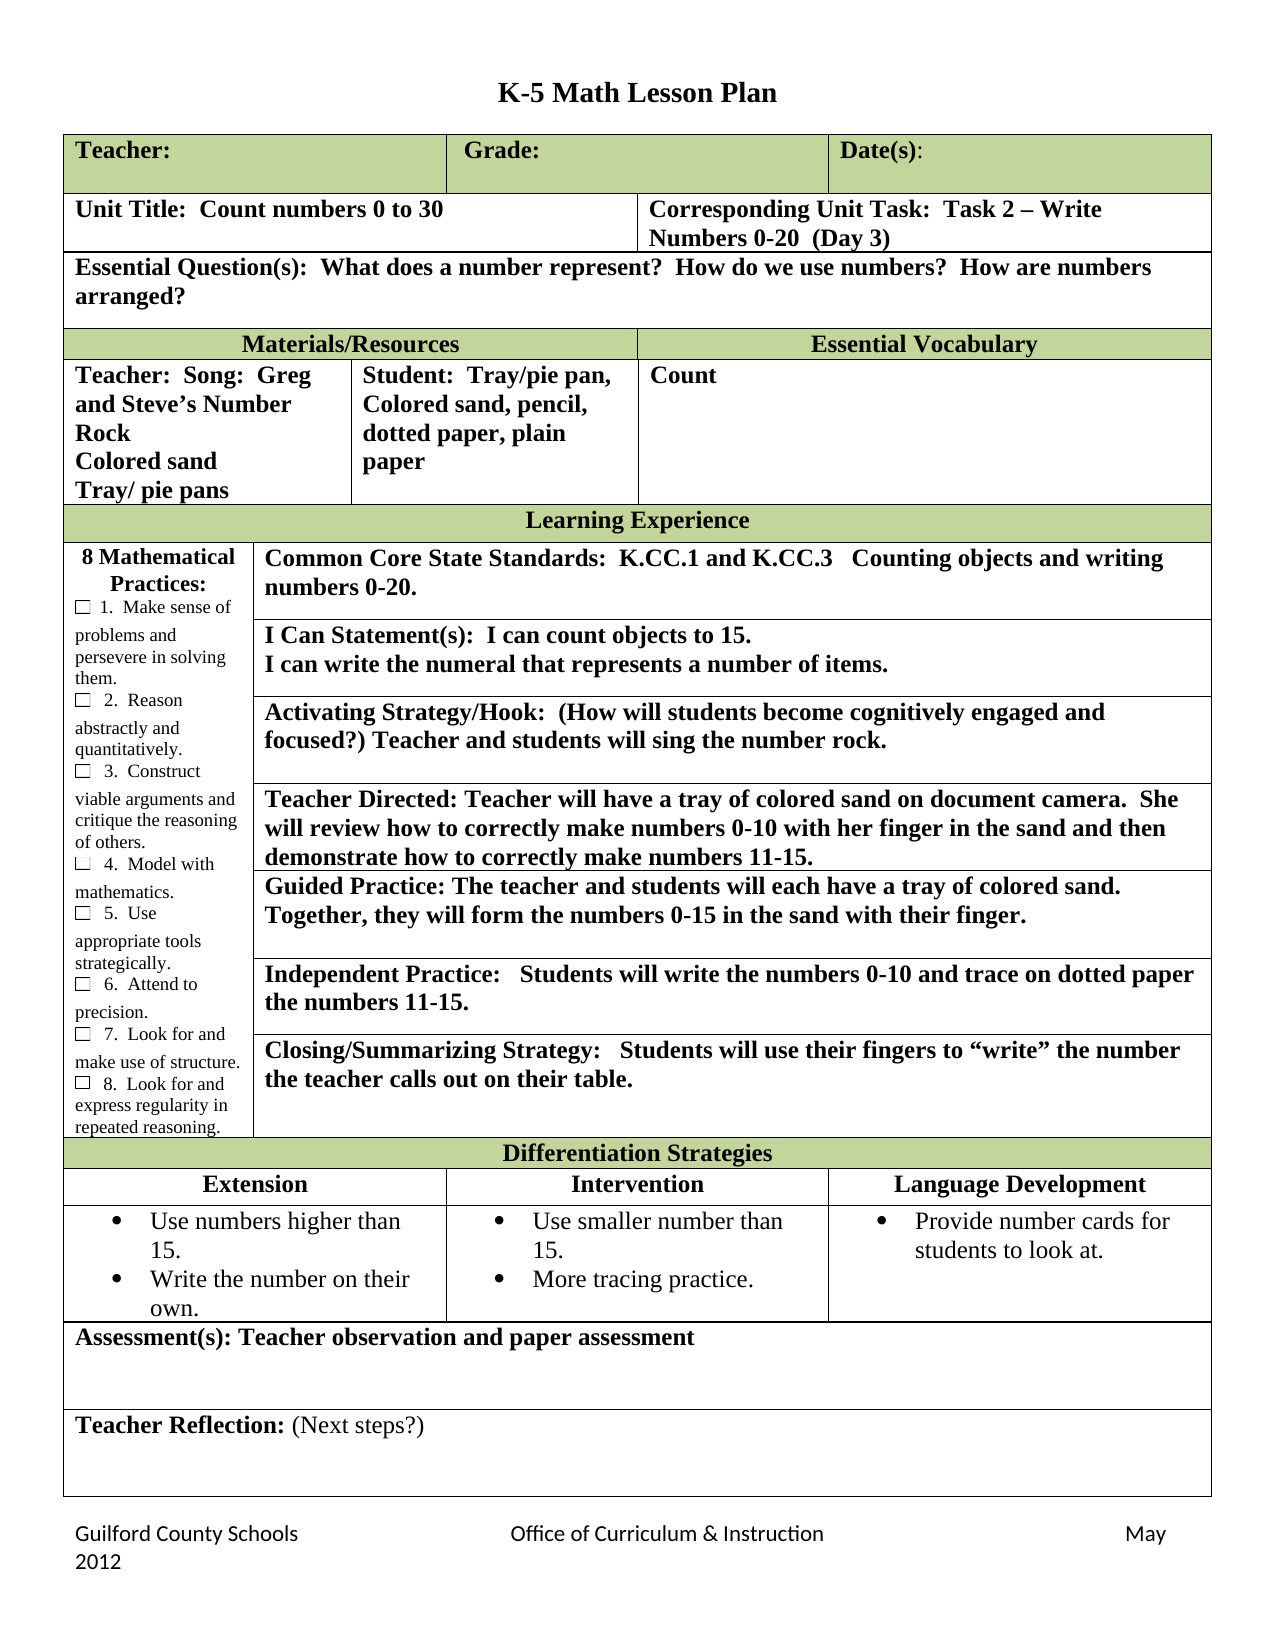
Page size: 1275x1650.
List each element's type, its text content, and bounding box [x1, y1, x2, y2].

table_header Grade: [447, 135, 828, 193]
table_cell I Can Statement(s): I can count objects to 15. I can write the numeral that represents a number of items. [254, 620, 1211, 696]
table_cell Activating Strategy/Hook: (How will students become cognitively engaged and focused?) Teacher and students will sing the number rock. [254, 697, 1211, 783]
table_cell Materials/Resources [64, 329, 637, 359]
table_cell Use smaller number than 15. More tracing practice. [447, 1206, 828, 1321]
picture [75, 1027, 91, 1041]
table_cell Count [639, 360, 1211, 504]
picture [75, 977, 91, 991]
picture [75, 600, 91, 614]
table_cell Intervention [447, 1169, 828, 1205]
table_cell Closing/Summarizing Strategy: Students will use their fingers to “write” the number the teacher calls out on their table. [254, 1035, 1211, 1137]
text K-5 Math Lesson Plan [75, 75, 1200, 108]
table_cell Guided Practice: The teacher and students will each have a tray of colored sand. Together, they will form the numbers 0-15 in the sand with their finger. [254, 871, 1211, 958]
table_cell Independent Practice: Students will write the numbers 0-10 and trace on dotted paper the numbers 11-15. [254, 959, 1211, 1034]
table_cell Corresponding Unit Task: Task 2 – Write Numbers 0-20 (Day 3) [638, 194, 1211, 251]
table_cell Teacher: Song: Greg and Steve’s Number Rock Colored sand Tray/ pie pans [64, 360, 351, 504]
table_cell Use numbers higher than 15. Write the number on their own. [64, 1206, 446, 1321]
picture [75, 906, 91, 920]
table_cell Assessment(s): Teacher observation and paper assessment [64, 1323, 1211, 1409]
table_cell Learning Experience [64, 505, 1211, 542]
table_cell Unit Title: Count numbers 0 to 30 [64, 194, 637, 251]
table_cell Essential Question(s): What does a number represent? How do we use numbers? How are numbers arranged? [64, 253, 1211, 328]
table_header Date(s): [829, 135, 1211, 193]
picture [75, 857, 91, 870]
table_cell Student: Tray/pie pan, Colored sand, pencil, dotted paper, plain paper [352, 360, 638, 504]
table_cell Common Core State Standards: K.CC.1 and K.CC.3 Counting objects and writing numbers 0-20. [254, 543, 1211, 619]
table_cell Language Development [829, 1169, 1211, 1205]
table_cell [64, 1410, 1211, 1496]
table_header Teacher: [64, 135, 446, 193]
table_cell Provide number cards for students to look at. [829, 1206, 1211, 1321]
picture [75, 764, 91, 778]
table_cell Teacher Directed: Teacher will have a tray of colored sand on document camera. She will review how to correctly make numbers 0-10 with her finger in the sand and then demonstrate how to correctly make numbers 11-15. [254, 784, 1211, 870]
table_cell 8 Mathematical Practices: 1. Make sense of problems and persevere in solving them. 2. Reason abstractly and quantitatively. 3. Construct viable arguments and critique the reasoning of others. 4. Model with mathematics. 5. Use appropriate tools strategically. 6. Attend to precision. 7. Look for and make use of structure. 8. Look for and express regularity in repeated reasoning. [64, 543, 253, 1137]
table_cell Differentiation Strategies [64, 1138, 1211, 1168]
table_cell Essential Vocabulary [638, 329, 1211, 359]
picture [75, 693, 91, 707]
table_cell Extension [64, 1169, 446, 1205]
